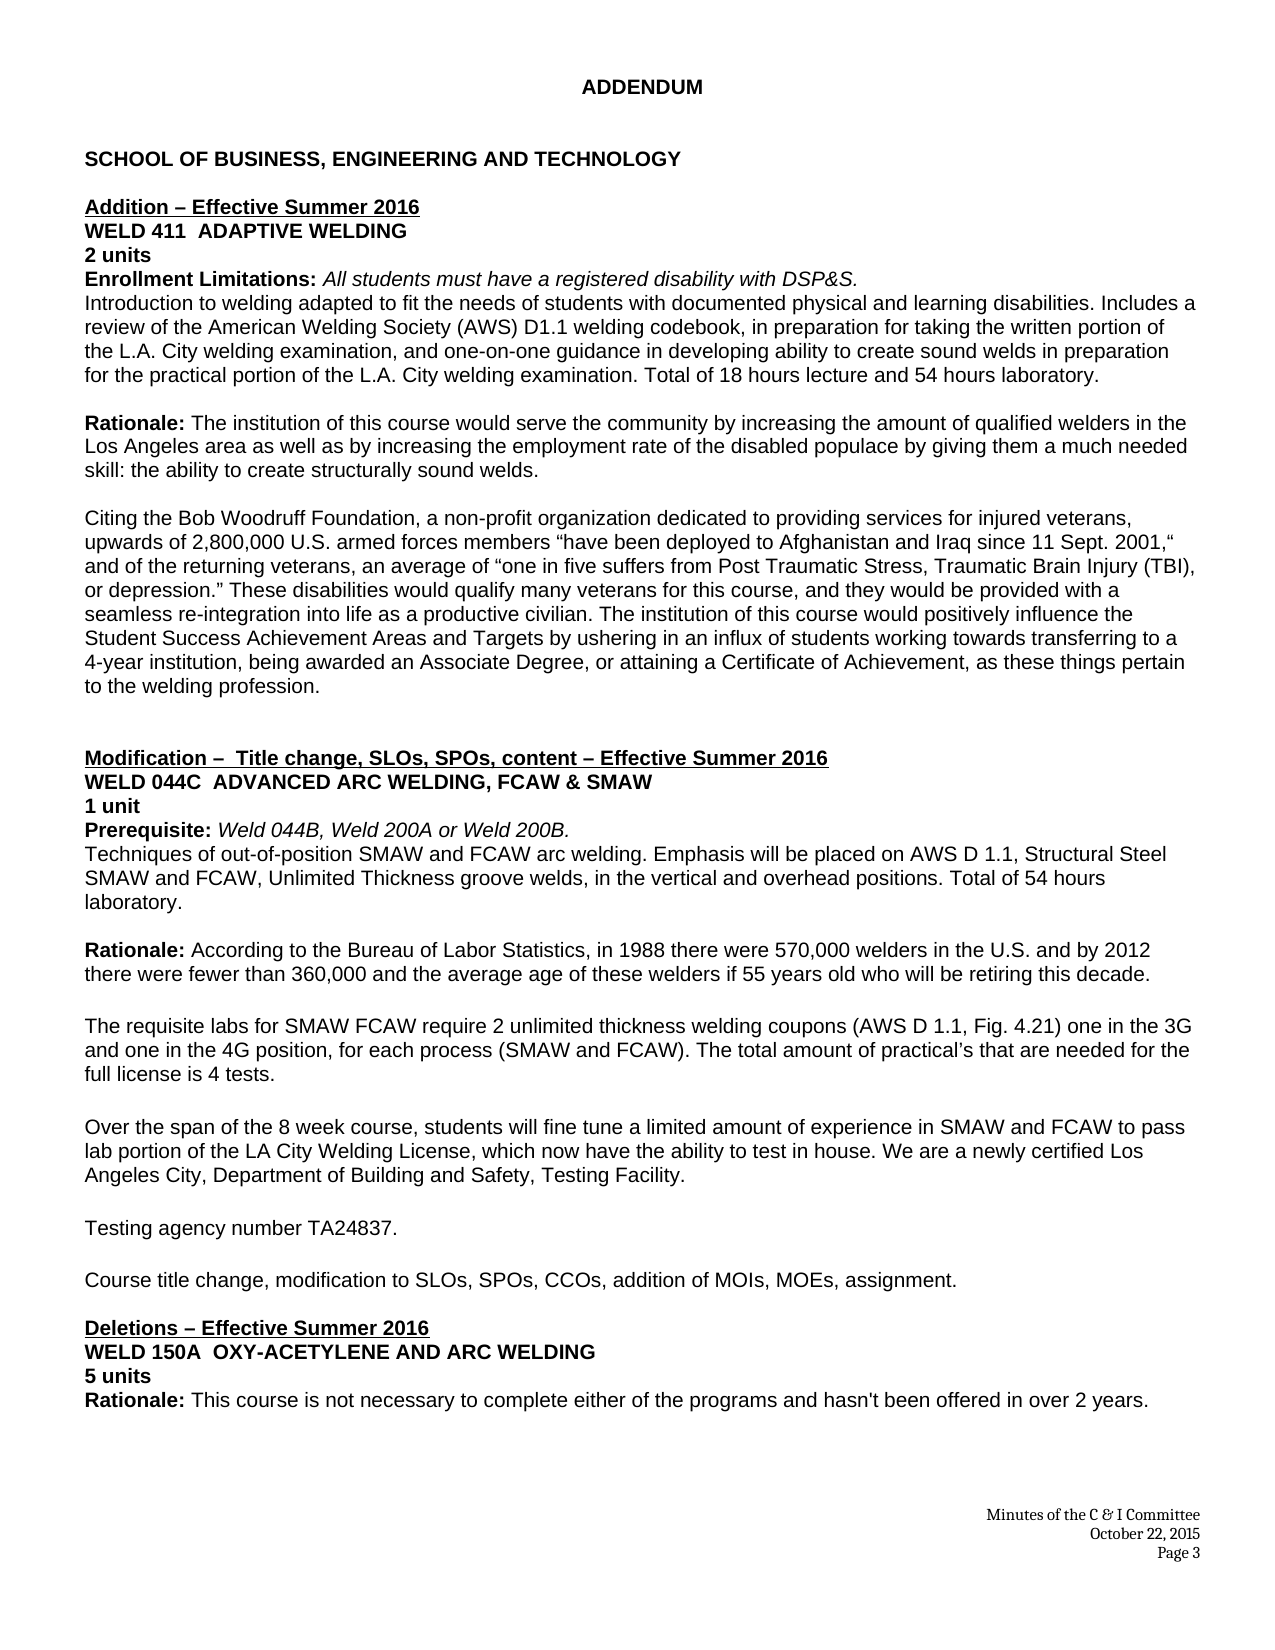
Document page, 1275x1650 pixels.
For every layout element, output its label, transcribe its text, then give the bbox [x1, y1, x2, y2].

text The requisite labs for SMAW FCAW require 2 unlimited thickness welding coupons (AWS D 1.1, Fig. 4.21) one in the 3G and one in the 4G position, for each process (SMAW and FCAW). The total amount of practical’s that are needed for the full license is 4 tests. [84, 1014, 1200, 1115]
text Prerequisite: Weld 044B, Weld 200A or Weld 200B. [84, 818, 1200, 842]
text 1 unit [84, 794, 1200, 818]
text Testing agency number TA24837. [84, 1215, 1200, 1268]
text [84, 1388, 1200, 1412]
text Rationale: The institution of this course would serve the community by increasing the amount of qualified welders in the Los Angeles area as well as by increasing the employment rate of the disabled populace by giving them a much needed skill: the ability to create structurally sound welds. Citing the Bob Woodruff Foundation, a non-profit organization dedicated to providing services for injured veterans, upwards of 2,800,000 U.S. armed forces members “have been deployed to Afghanistan and Iraq since 11 Sept. 2001,“ and of the returning veterans, an average of “one in five suffers from Post Traumatic Stress, Traumatic Brain Injury (TBI), or depression.” These disabilities would qualify many veterans for this course, and they would be provided with a seamless re-integration into life as a productive civilian. The institution of this course would positively influence the Student Success Achievement Areas and Targets by ushering in an influx of students working towards transferring to a 4-year institution, being awarded an Associate Degree, or attaining a Certificate of Achievement, as these things pertain to the welding profession. [84, 410, 1200, 698]
text Introduction to welding adapted to fit the needs of students with documented physical and learning disabilities. Includes a review of the American Welding Society (AWS) D1.1 welding codebook, in preparation for taking the written portion of the L.A. City welding examination, and one-on-one guidance in developing ability to create sound welds in preparation for the practical portion of the L.A. City welding examination. Total of 18 hours lecture and 54 hours laboratory. [84, 291, 1200, 386]
text Rationale: According to the Bureau of Labor Statistics, in 1988 there were 570,000 welders in the U.S. and by 2012 there were fewer than 360,000 and the average age of these welders if 55 years old who will be retiring this decade. [84, 937, 1200, 1014]
text 2 units [84, 243, 1200, 267]
text Enrollment Limitations: All students must have a registered disability with DSP&S. [84, 267, 1200, 291]
text Over the span of the 8 week course, students will fine tune a limited amount of experience in SMAW and FCAW to pass lab portion of the LA City Welding License, which now have the ability to test in house. We are a newly certified Los Angeles City, Department of Building and Safety, Testing Facility. [84, 1115, 1200, 1215]
text Deletions – Effective Summer 2016 [84, 1316, 1200, 1340]
text 5 units [84, 1364, 1200, 1388]
text WELD 150A OXY-ACETYLENE AND ARC WELDING [84, 1340, 1200, 1364]
text ADDENDUM [84, 75, 1200, 99]
text Modification – Title change, SLOs, SPOs, content – Effective Summer 2016 [84, 746, 1200, 770]
text SCHOOL OF BUSINESS, ENGINEERING AND TECHNOLOGY [84, 147, 1200, 171]
text Addition – Effective Summer 2016 [84, 195, 1200, 219]
text Course title change, modification to SLOs, SPOs, CCOs, addition of MOIs, MOEs, assignment. [84, 1268, 1200, 1292]
text Techniques of out-of-position SMAW and FCAW arc welding. Emphasis will be placed on AWS D 1.1, Structural Steel SMAW and FCAW, Unlimited Thickness groove welds, in the vertical and overhead positions. Total of 54 hours laboratory. [84, 842, 1200, 913]
text WELD 411 ADAPTIVE WELDING [84, 219, 1200, 243]
text WELD 044C ADVANCED ARC WELDING, FCAW & SMAW [84, 770, 1200, 794]
